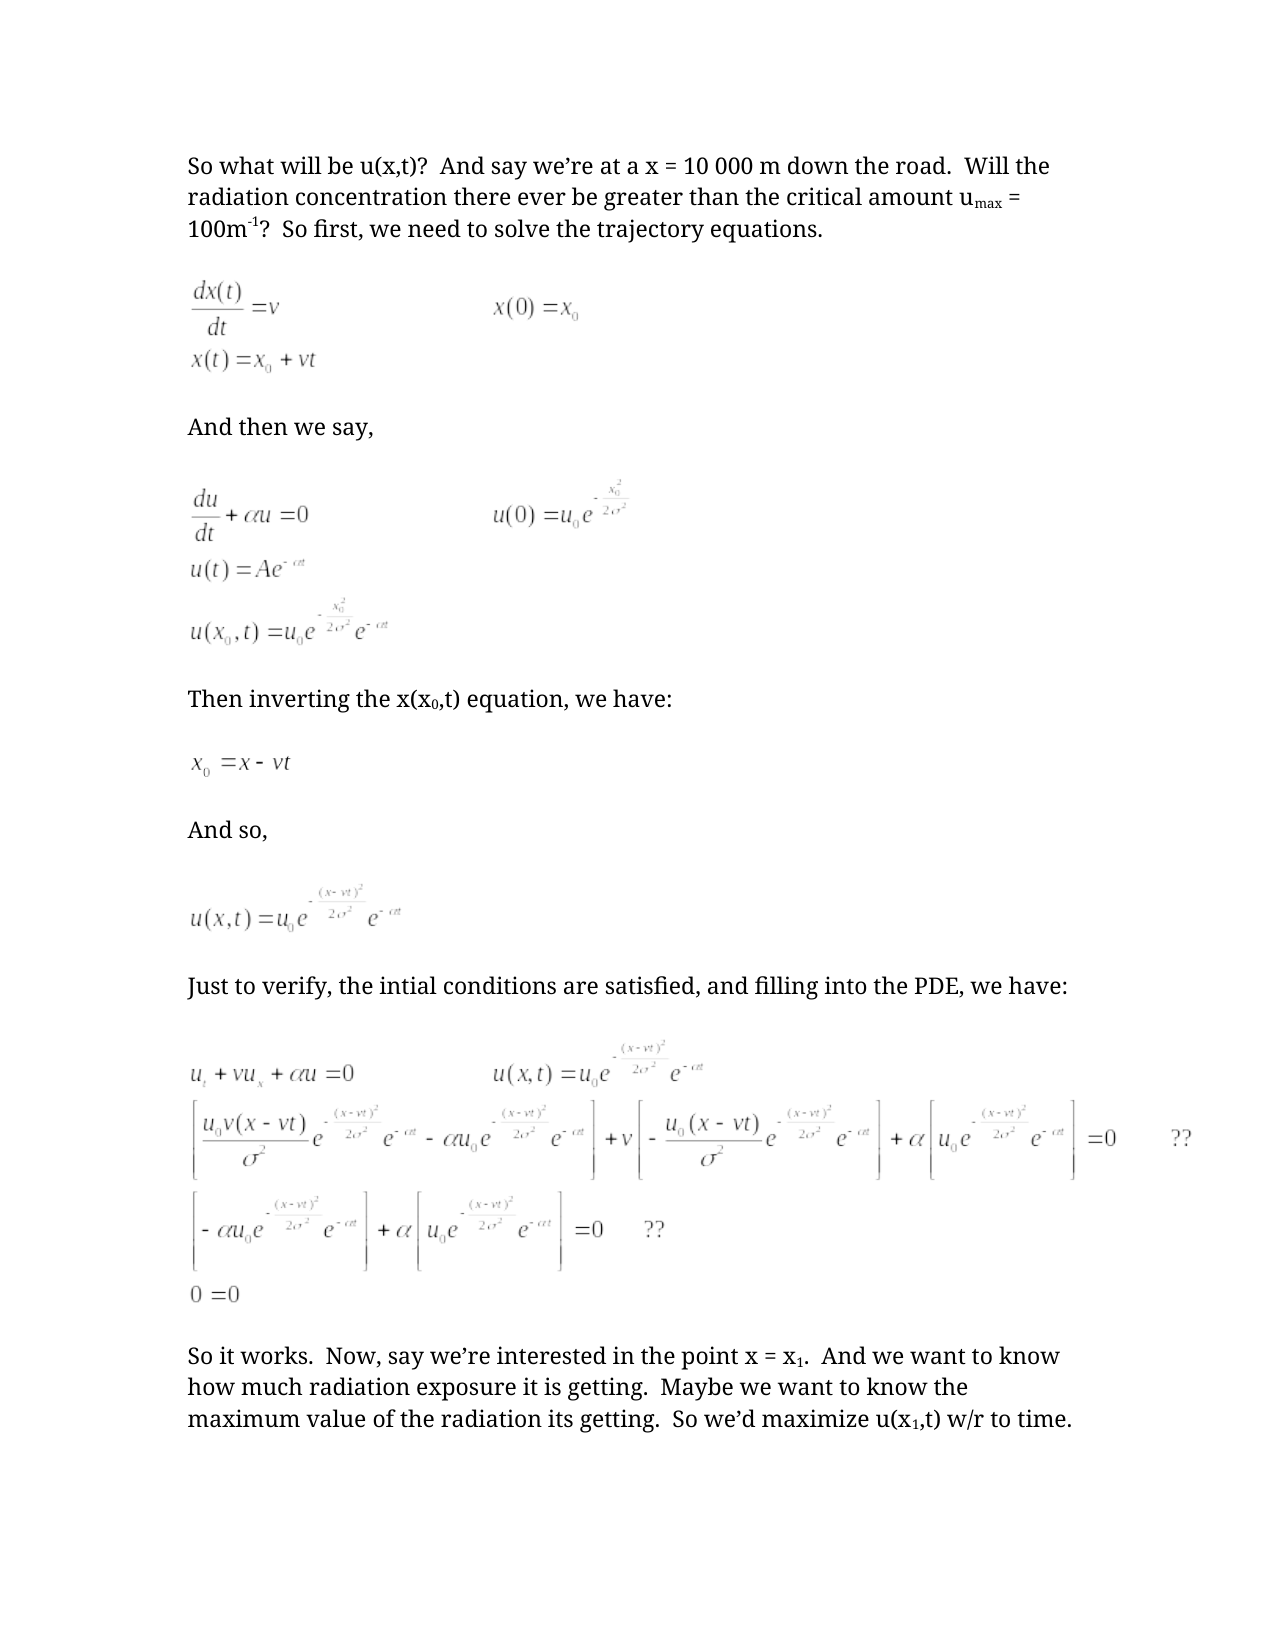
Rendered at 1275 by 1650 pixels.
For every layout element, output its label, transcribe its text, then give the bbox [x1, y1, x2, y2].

text Then inverting the x(x0,t) equation, we have: [187, 682, 1087, 714]
text So what will be u(x,t)? And say we’re at a x = 10 000 m down the road. Will the radiation concentration there ever be greater than the critical amount umax = 100m-1? So first, we need to solve the trajectory equations. [187, 150, 1087, 244]
text So it works. Now, say we’re interested in the point x = x1. And we want to know how much radiation exposure it is getting. Maybe we want to know the maximum value of the radiation its getting. So we’d maximize u(x1,t) w/r to time. [187, 1340, 1087, 1434]
text Just to verify, the intial conditions are satisfied, and filling into the PDE, we have: [187, 970, 1087, 1001]
text And so, [187, 814, 1087, 845]
text And then we say, [187, 411, 1087, 442]
